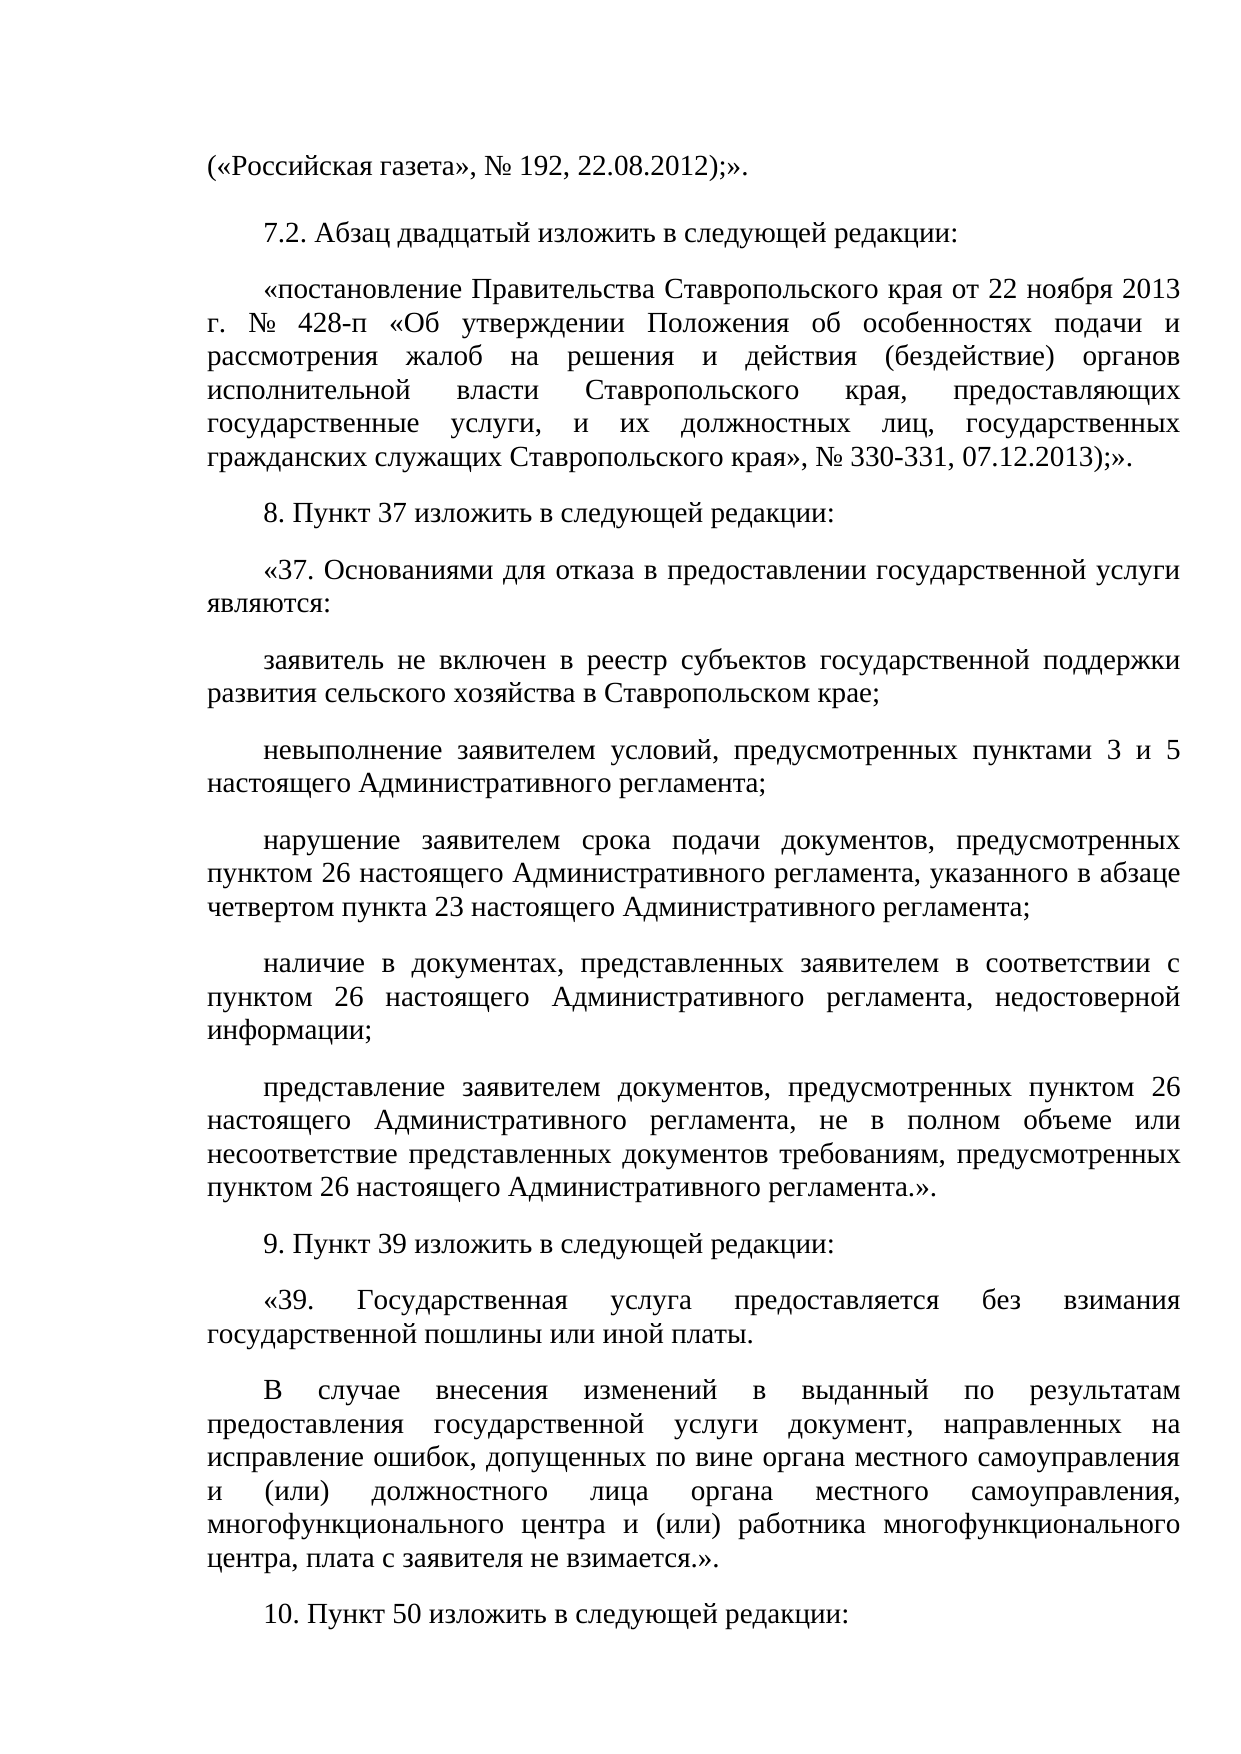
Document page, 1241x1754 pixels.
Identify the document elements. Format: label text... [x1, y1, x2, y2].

text нарушение заявителем срока подачи документов, предусмотренных пунктом 26 настоящего Административного регламента, указанного в абзаце четвертом пункта 23 настоящего Административного регламента; [207, 822, 1181, 922]
text 9. Пункт 39 изложить в следующей редакции: [207, 1226, 1181, 1259]
text «постановление Правительства Ставропольского края от 22 ноября 2013 г. № 428-п «Об утверждении Положения об особенностях подачи и рассмотрения жалоб на решения и действия (бездействие) органов исполнительной власти Ставропольского края, предоставляющих государственные услуги, и их должностных лиц, государственных гражданских служащих Ставропольского края», № 330-331, 07.12.2013);». [207, 271, 1181, 472]
text представление заявителем документов, предусмотренных пунктом 26 настоящего Административного регламента, не в полном объеме или несоответствие представленных документов требованиям, предусмотренных пунктом 26 настоящего Административного регламента.». [207, 1069, 1181, 1203]
text заявитель не включен в реестр субъектов государственной поддержки развития сельского хозяйства в Ставропольском крае; [207, 642, 1181, 709]
text («Российская газета», № 192, 22.08.2012);». [207, 148, 1181, 181]
text невыполнение заявителем условий, предусмотренных пунктами 3 и 5 настоящего Административного регламента; [207, 732, 1181, 799]
text наличие в документах, представленных заявителем в соответствии с пунктом 26 настоящего Административного регламента, недостоверной информации; [207, 945, 1181, 1046]
text «37. Основаниями для отказа в предоставлении государственной услуги являются: [207, 552, 1181, 619]
text 10. Пункт 50 изложить в следующей редакции: [207, 1597, 1181, 1630]
text 7.2. Абзац двадцатый изложить в следующей редакции: [207, 215, 1181, 248]
text 8. Пункт 37 изложить в следующей редакции: [207, 495, 1181, 529]
text «39. Государственная услуга предоставляется без взимания государственной пошлины или иной платы. [207, 1282, 1181, 1349]
text В случае внесения изменений в выданный по результатам предоставления государственной услуги документ, направленных на исправление ошибок, допущенных по вине органа местного самоуправления и (или) должностного лица органа местного самоуправления, многофункционального центра и (или) работника многофункционального центра, плата с заявителя не взимается.». [207, 1372, 1181, 1574]
